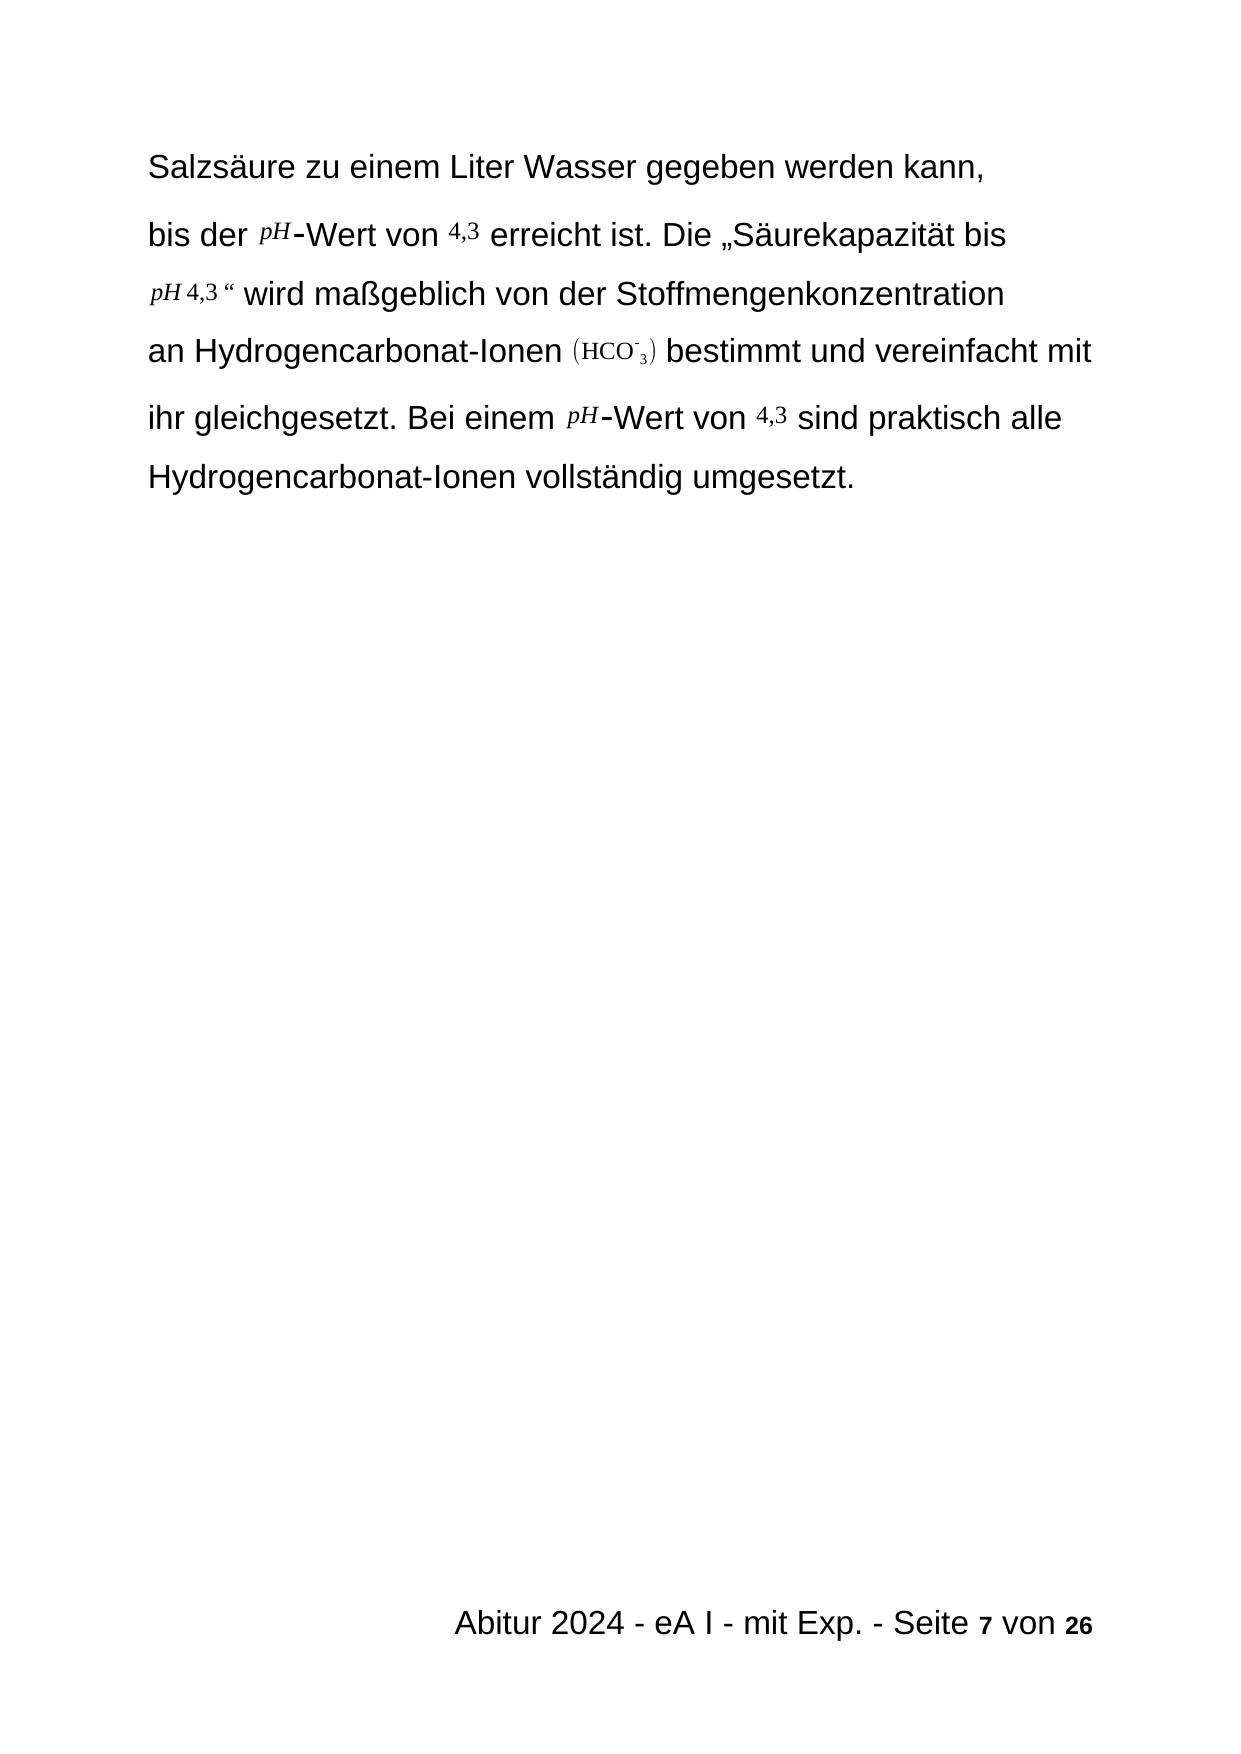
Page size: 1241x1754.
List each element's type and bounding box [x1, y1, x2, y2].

text [148, 148, 1093, 496]
